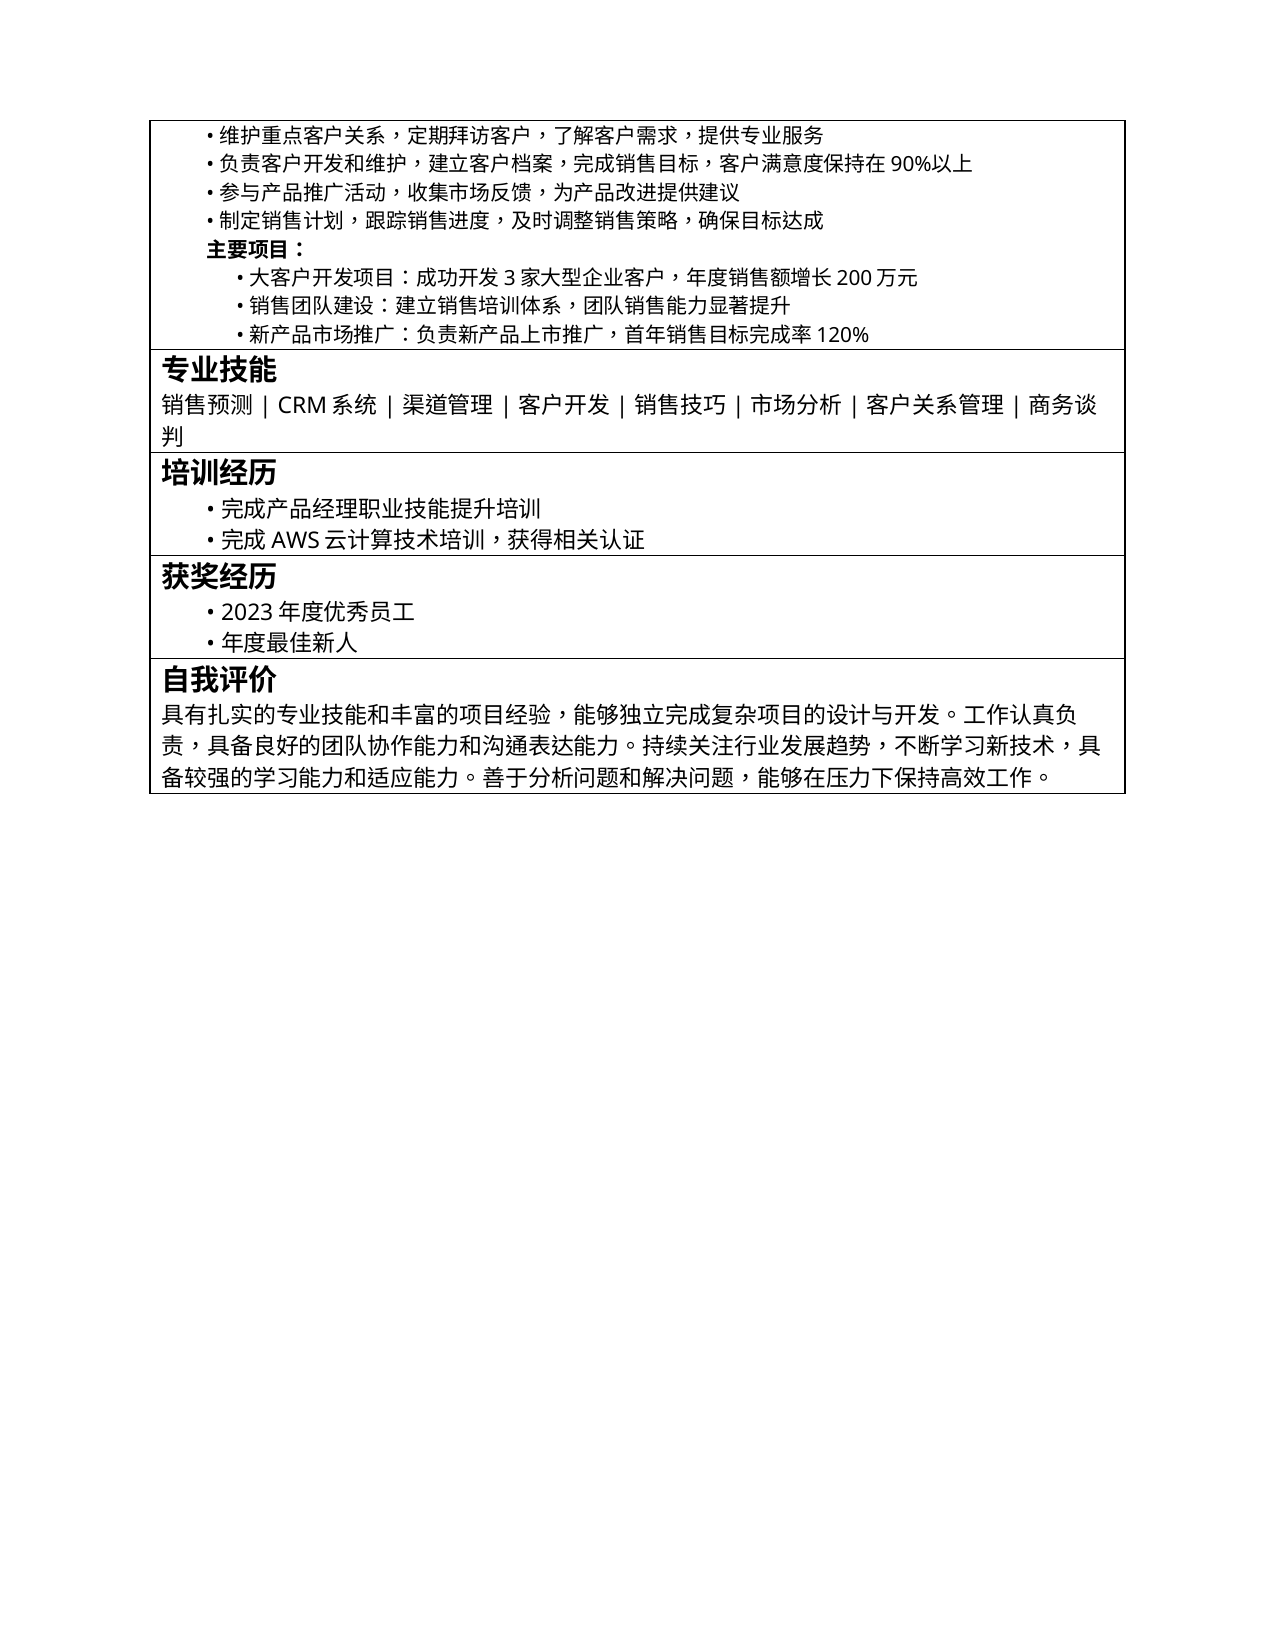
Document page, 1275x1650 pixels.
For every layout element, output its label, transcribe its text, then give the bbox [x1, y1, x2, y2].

table_cell 获奖经历 • 2023年度优秀员工 • 年度最佳新人 [151, 556, 1124, 658]
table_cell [151, 121, 1124, 348]
table_cell 专业技能 销售预测 | CRM系统 | 渠道管理 | 客户开发 | 销售技巧 | 市场分析 | 客户关系管理 | 商务谈判 [151, 350, 1124, 452]
table_cell 培训经历 • 完成产品经理职业技能提升培训 • 完成AWS云计算技术培训，获得相关认证 [151, 453, 1124, 555]
table_cell 自我评价 具有扎实的专业技能和丰富的项目经验，能够独立完成复杂项目的设计与开发。工作认真负责，具备良好的团队协作能力和沟通表达能力。持续关注行业发展趋势，不断学习新技术，具备较强的学习能力和适应能力。善于分析问题和解决问题，能够在压力下保持高效工作。 [151, 659, 1124, 793]
